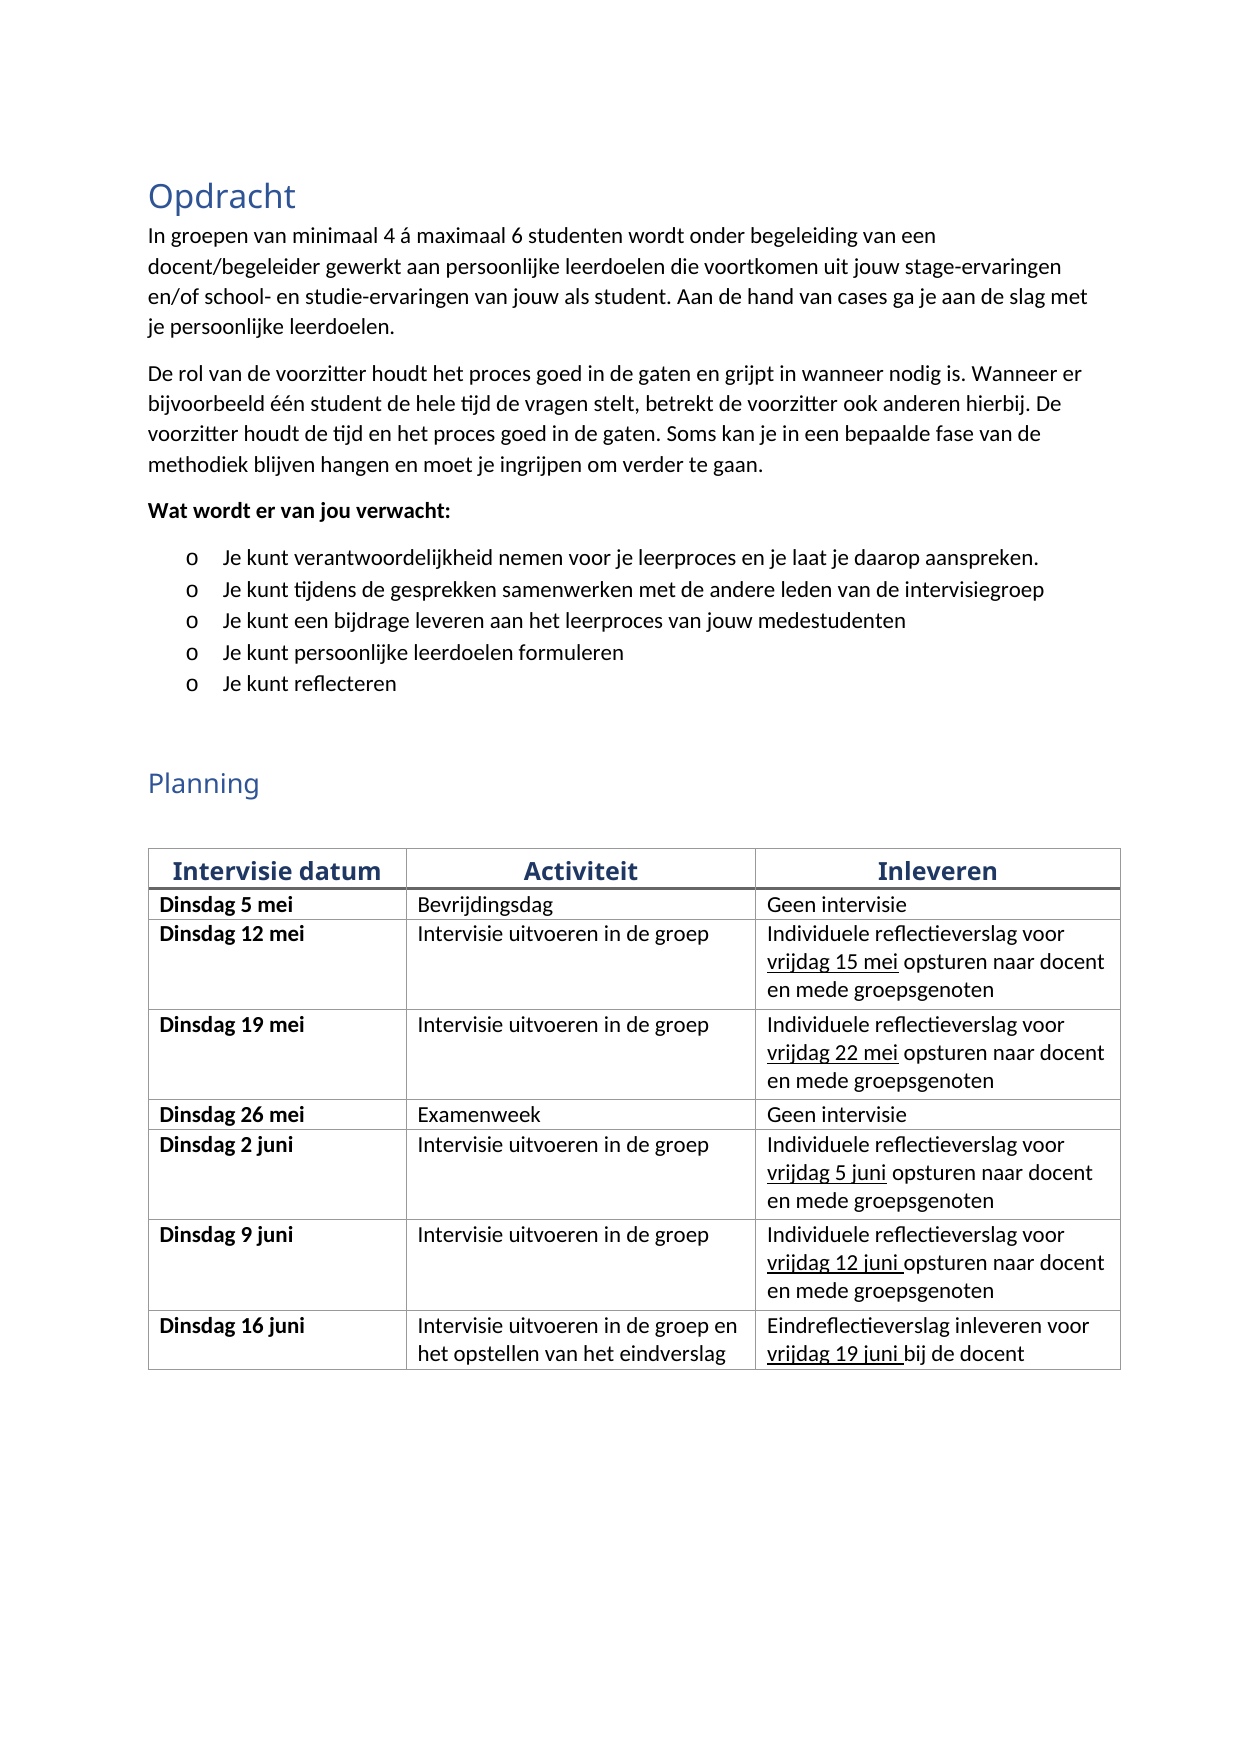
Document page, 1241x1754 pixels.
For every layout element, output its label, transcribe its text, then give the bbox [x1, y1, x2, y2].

list Je kunt tijdens de gesprekken samenwerken met de andere leden van de intervisiegroep [185, 575, 1093, 604]
table_cell Examenweek [407, 1100, 755, 1129]
text Wat wordt er van jou verwacht: [148, 497, 1093, 524]
table_cell Bevrijdingsdag [407, 890, 755, 918]
table_cell Individuele reflectieverslag voor vrijdag 15 mei opsturen naar docent en mede groepsgenoten [756, 920, 1120, 1009]
table_cell Intervisie uitvoeren in de groep [407, 1130, 755, 1219]
table_cell Eindreflectieverslag inleveren voor vrijdag 19 juni bij de docent [756, 1311, 1120, 1369]
table_cell Individuele reflectieverslag voor vrijdag 22 mei opsturen naar docent en mede groepsgenoten [756, 1010, 1120, 1099]
list Je kunt reflecteren [185, 669, 1093, 698]
table_header Activiteit [407, 849, 755, 887]
table_cell Individuele reflectieverslag voor vrijdag 5 juni opsturen naar docent en mede groepsgenoten [756, 1130, 1120, 1219]
table_cell Geen intervisie [756, 890, 1120, 918]
table_header Inleveren [756, 849, 1120, 887]
list Je kunt persoonlijke leerdoelen formuleren [185, 638, 1093, 667]
table_cell Intervisie uitvoeren in de groep [407, 1010, 755, 1099]
table_cell Dinsdag 26 mei [149, 1100, 406, 1129]
table_cell Dinsdag 16 juni [149, 1311, 406, 1369]
table_cell Intervisie uitvoeren in de groep [407, 920, 755, 1009]
text In groepen van minimaal 4 á maximaal 6 studenten wordt onder begeleiding van een docent/begeleider gewerkt aan persoonlijke leerdoelen die voortkomen uit jouw stage-ervaringen en/of school- en studie-ervaringen van jouw als student. Aan de hand van cases ga je aan de slag met je persoonlijke leerdoelen. [148, 222, 1093, 340]
table_cell Intervisie uitvoeren in de groep [407, 1220, 755, 1310]
table_cell Dinsdag 5 mei [149, 890, 406, 918]
table_cell Intervisie uitvoeren in de groep en het opstellen van het eindverslag [407, 1311, 755, 1369]
subtitle Planning [148, 764, 1093, 801]
table_header Intervisie datum [149, 849, 406, 887]
table_cell Dinsdag 2 juni [149, 1130, 406, 1219]
table_cell Dinsdag 9 juni [149, 1220, 406, 1310]
table_cell Dinsdag 12 mei [149, 920, 406, 1009]
subtitle Opdracht [148, 173, 1093, 218]
text De rol van de voorzitter houdt het proces goed in de gaten en grijpt in wanneer nodig is. Wanneer er bijvoorbeeld één student de hele tijd de vragen stelt, betrekt de voorzitter ook anderen hierbij. De voorzitter houdt de tijd en het proces goed in de gaten. Soms kan je in een bepaalde fase van de methodiek blijven hangen en moet je ingrijpen om verder te gaan. [148, 359, 1093, 478]
table_cell Individuele reflectieverslag voor vrijdag 12 juni opsturen naar docent en mede groepsgenoten [756, 1220, 1120, 1310]
list Je kunt verantwoordelijkheid nemen voor je leerproces en je laat je daarop aanspreken. [185, 543, 1093, 573]
table_cell Geen intervisie [756, 1100, 1120, 1129]
list Je kunt een bijdrage leveren aan het leerproces van jouw medestudenten [185, 606, 1093, 636]
table_cell Dinsdag 19 mei [149, 1010, 406, 1099]
